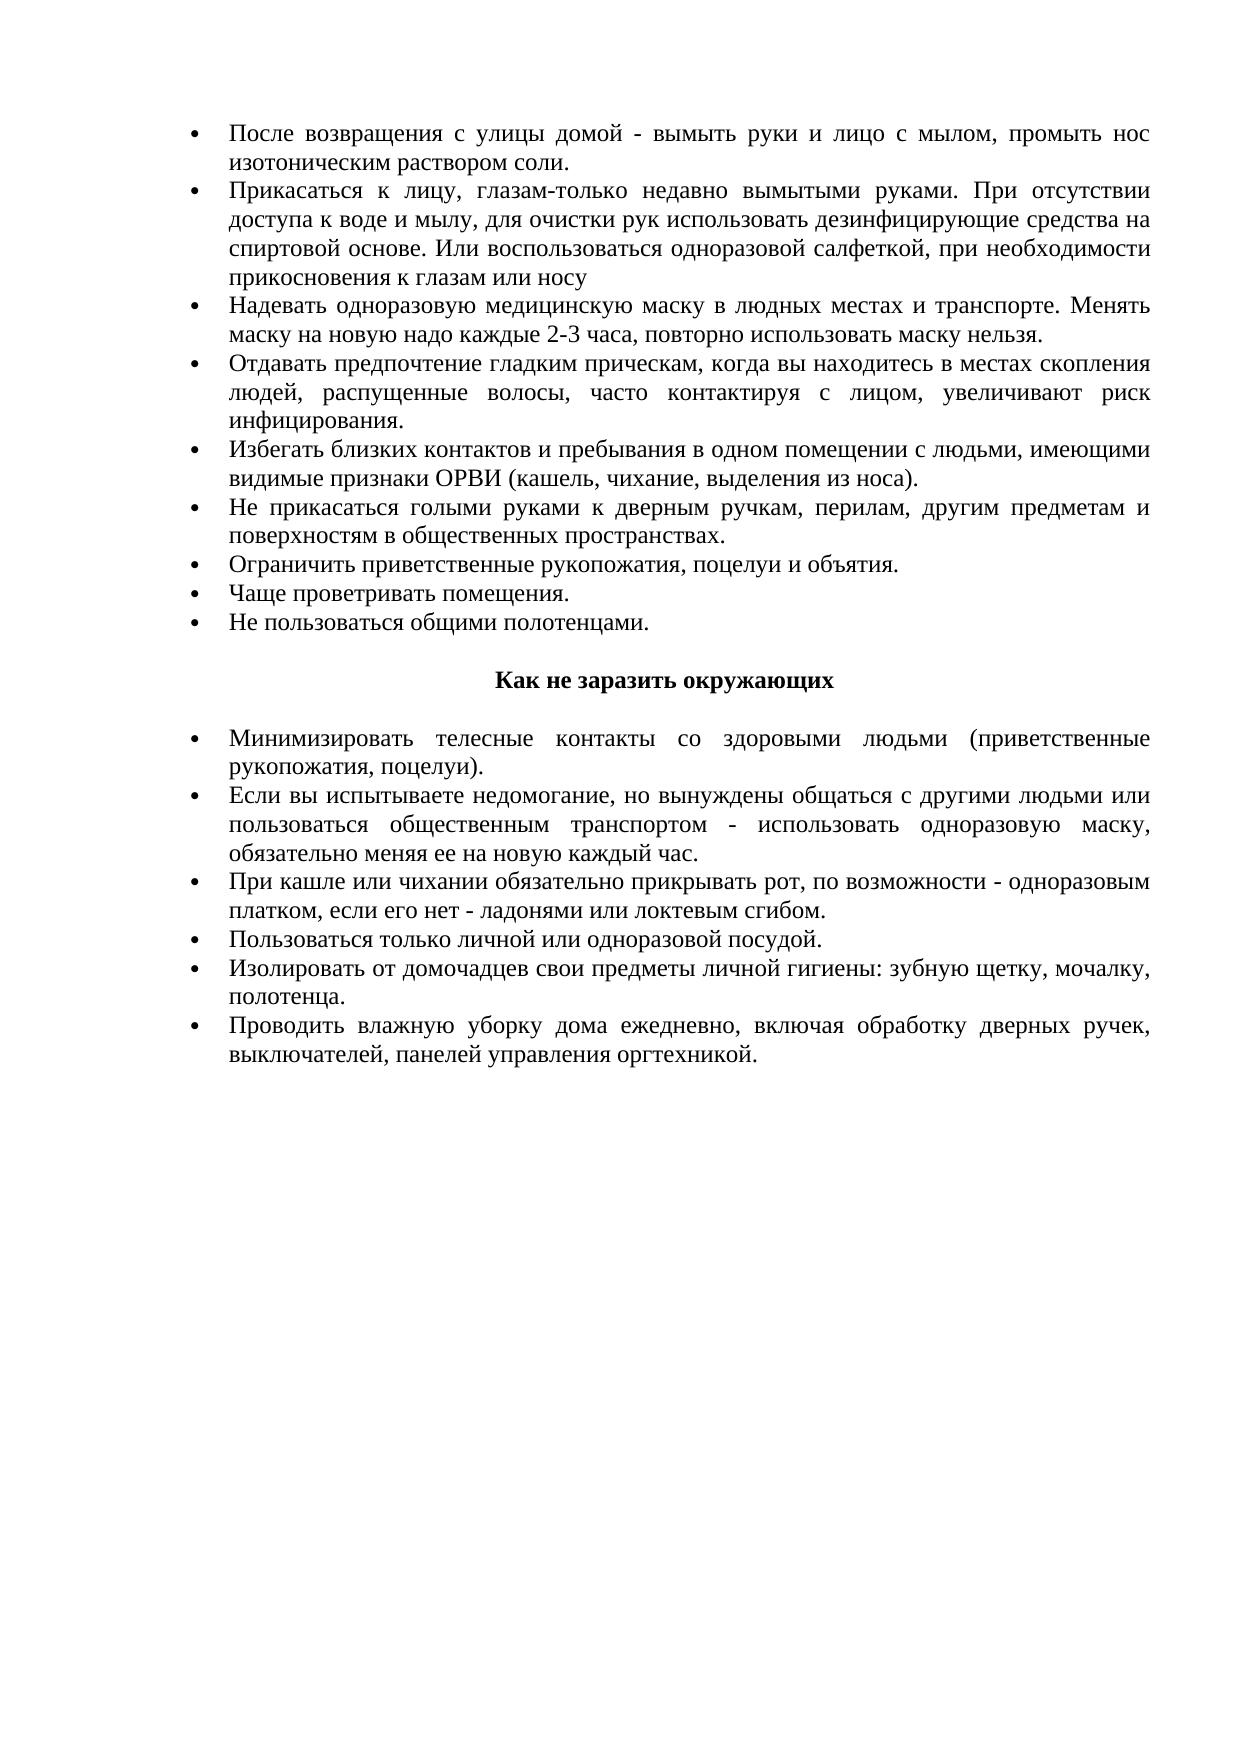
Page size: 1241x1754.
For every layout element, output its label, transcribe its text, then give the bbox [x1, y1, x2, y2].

list После возвращения с улицы домой - вымыть руки и лицо с мылом, промыть нос изотоническим раствором соли. [191, 118, 1152, 176]
list Прикасаться к лицу, глазам-только недавно вымытыми руками. При отсутствии доступа к воде и мылу, для очистки рук использовать дезинфицирующие средства на спиртовой основе. Или воспользоваться одноразовой салфеткой, при необходимости прикосновения к глазам или носу [191, 176, 1152, 291]
list Если вы испытываете недомогание, но вынуждены общаться с другими людьми или пользоваться общественным транспортом - использовать одноразовую маску, обязательно меняя ее на новую каждый час. [191, 780, 1152, 866]
list Ограничить приветственные рукопожатия, поцелуи и объятия. [191, 549, 1152, 578]
list При кашле или чихании обязательно прикрывать рот, по возможности - одноразовым платком, если его нет - ладонями или локтевым сгибом. [191, 866, 1152, 924]
list Изолировать от домочадцев свои предметы личной гигиены: зубную щетку, мочалку, полотенца. [191, 953, 1152, 1010]
list Чаще проветривать помещения. [191, 578, 1152, 607]
list Надевать одноразовую медицинскую маску в людных местах и транспорте. Менять маску на новую надо каждые 2-3 часа, повторно использовать маску нельзя. [191, 291, 1152, 348]
list Пользоваться только личной или одноразовой посудой. [191, 924, 1152, 953]
list Проводить влажную уборку дома ежедневно, включая обработку дверных ручек, выключателей, панелей управления оргтехникой. [191, 1010, 1152, 1068]
list Отдавать предпочтение гладким прическам, когда вы находитесь в местах скопления людей, распущенные волосы, часто контактируя с лицом, увеличивают риск инфицирования. [191, 348, 1152, 434]
list Избегать близких контактов и пребывания в одном помещении с людьми, имеющими видимые признаки ОРВИ (кашель, чихание, выделения из носа). [191, 434, 1152, 492]
list Минимизировать телесные контакты со здоровыми людьми (приветственные рукопожатия, поцелуи). [191, 723, 1152, 780]
list Не пользоваться общими полотенцами. [191, 607, 1152, 636]
list Не прикасаться голыми руками к дверным ручкам, перилам, другим предметам и поверхностям в общественных пространствах. [191, 492, 1152, 549]
text Как не заразить окружающих [177, 665, 1152, 693]
